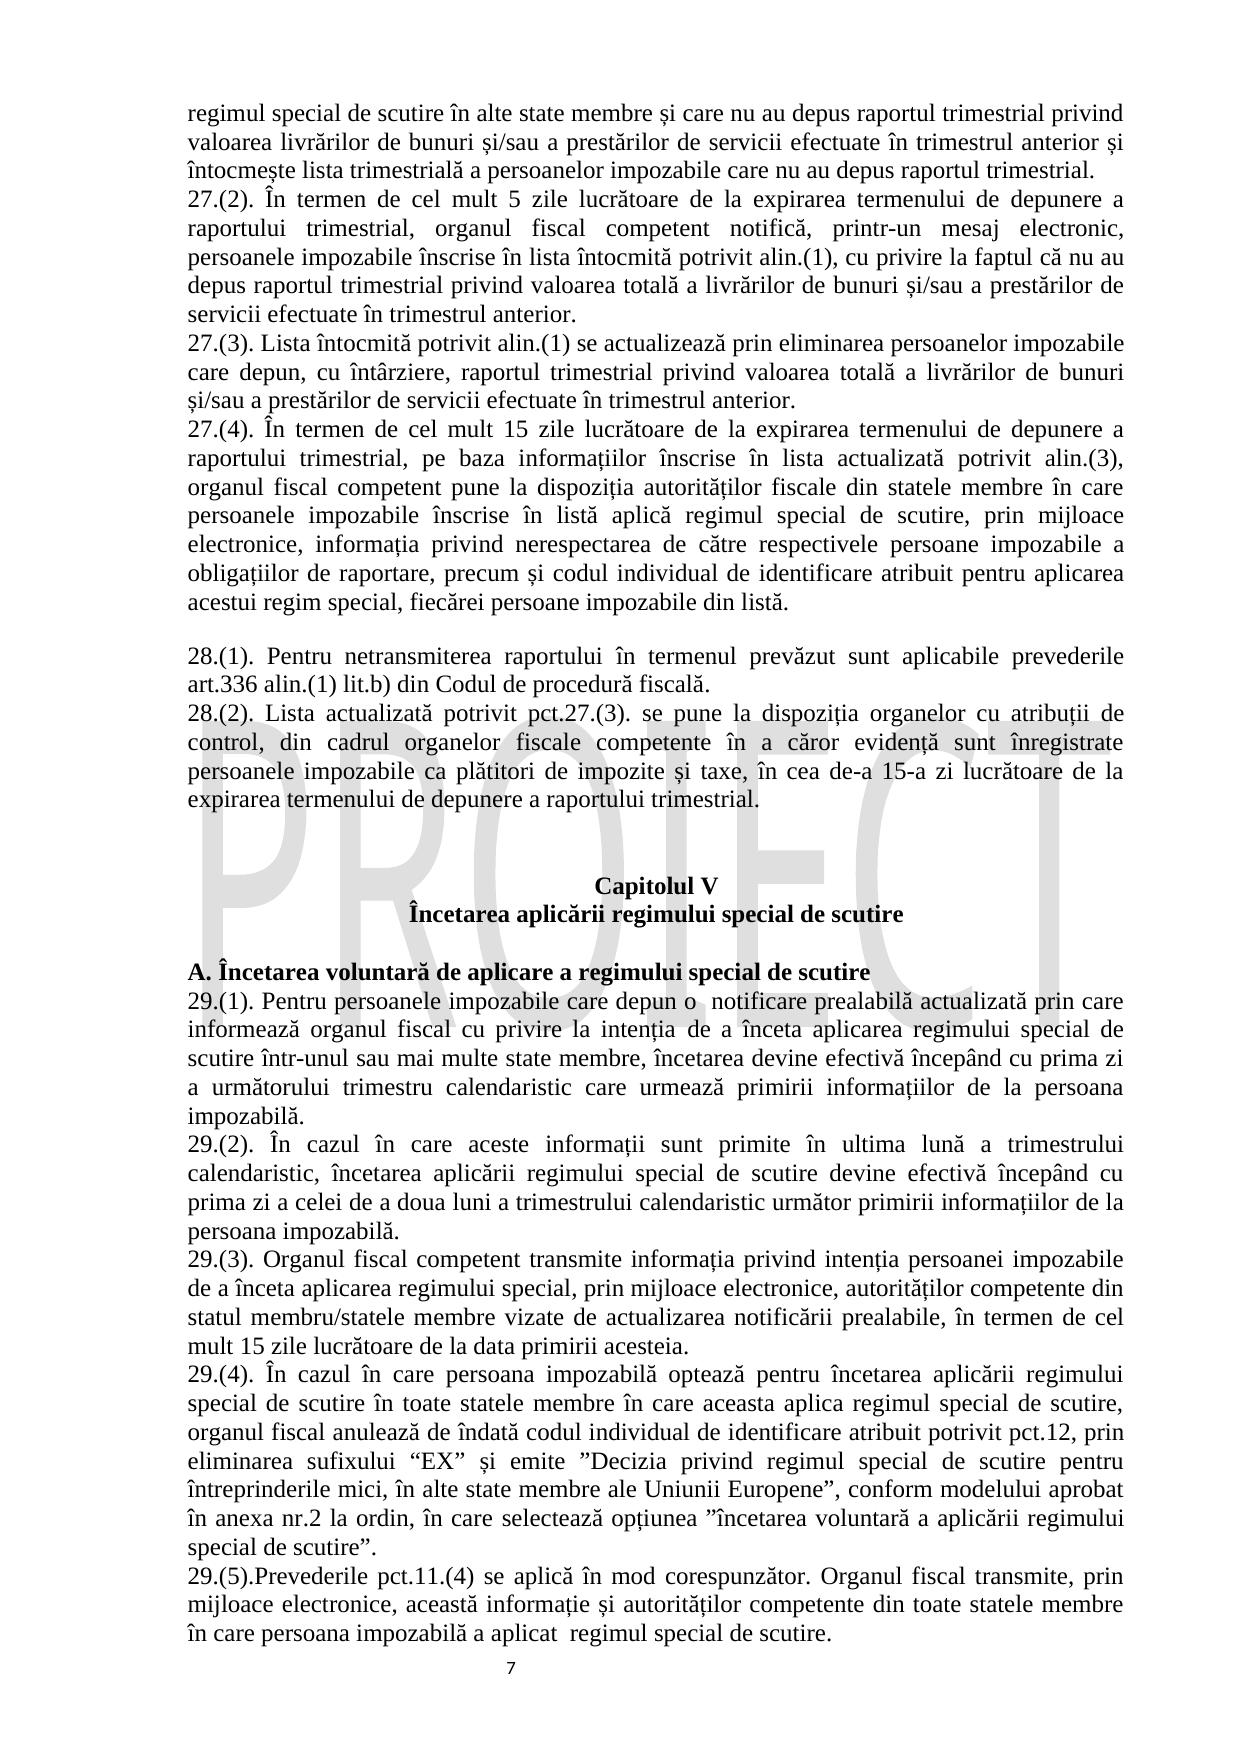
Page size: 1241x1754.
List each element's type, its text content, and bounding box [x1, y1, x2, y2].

text 29.(5).Prevederile pct.11.(4) se aplică în mod corespunzător. Organul fiscal transmite, prin mijloace electronice, această informație și autorităților competente din toate statele membre în care persoana impozabilă a aplicat regimul special de scutire. [187, 1561, 1125, 1647]
list Încetarea voluntară de aplicare a regimului special de scutire [187, 957, 1125, 986]
text 29.(1). Pentru persoanele impozabile care depun o notificare prealabilă actualizată prin care informează organul fiscal cu privire la intenția de a înceta aplicarea regimului special de scutire într-unul sau mai multe state membre, încetarea devine efectivă începând cu prima zi a următorului trimestru calendaristic care urmează primirii informațiilor de la persoana impozabilă. [187, 986, 1125, 1129]
list 27.(3). Lista întocmită potrivit alin.(1) se actualizează prin eliminarea persoanelor impozabile care depun, cu întârziere, raportul trimestrial privind valoarea totală a livrărilor de bunuri și/sau a prestărilor de servicii efectuate în trimestrul anterior. [187, 328, 1125, 414]
list 29.(4). În cazul în care persoana impozabilă optează pentru încetarea aplicării regimului special de scutire în toate statele membre în care aceasta aplica regimul special de scutire, organul fiscal anulează de îndată codul individual de identificare atribuit potrivit pct.12, prin eliminarea sufixului “EX” și emite ”Decizia privind regimul special de scutire pentru întreprinderile mici, în alte state membre ale Uniunii Europene”, conform modelului aprobat în anexa nr.2 la ordin, în care selectează opțiunea ”încetarea voluntară a aplicării regimului special de scutire”. [187, 1359, 1125, 1561]
list 29.(2). În cazul în care aceste informații sunt primite în ultima lună a trimestrului calendaristic, încetarea aplicării regimului special de scutire devine efectivă începând cu prima zi a celei de a doua luni a trimestrului calendaristic următor primirii informațiilor de la persoana impozabilă. [187, 1129, 1125, 1244]
text Încetarea aplicării regimului special de scutire [187, 899, 1125, 928]
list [187, 98, 1125, 184]
list 27.(4). În termen de cel mult 15 zile lucrătoare de la expirarea termenului de depunere a raportului trimestrial, pe baza informațiilor înscrise în lista actualizată potrivit alin.(3), organul fiscal competent pune la dispoziția autorităților fiscale din statele membre în care persoanele impozabile înscrise în listă aplică regimul special de scutire, prin mijloace electronice, informația privind nerespectarea de către respectivele persoane impozabile a obligațiilor de raportare, precum și codul individual de identificare atribuit pentru aplicarea acestui regim special, fiecărei persoane impozabile din listă. [187, 414, 1125, 615]
text 29.(3). Organul fiscal competent transmite informația privind intenția persoanei impozabile de a înceta aplicarea regimului special, prin mijloace electronice, autorităților competente din statul membru/statele membre vizate de actualizarea notificării prealabile, în termen de cel mult 15 zile lucrătoare de la data primirii acesteia. [187, 1244, 1125, 1359]
text Capitolul V [187, 871, 1125, 899]
list 28.(2). Lista actualizată potrivit pct.27.(3). se pune la dispoziția organelor cu atribuții de control, din cadrul organelor fiscale competente în a căror evidență sunt înregistrate persoanele impozabile ca plătitori de impozite și taxe, în cea de-a 15-a zi lucrătoare de la expirarea termenului de depunere a raportului trimestrial. [187, 698, 1125, 813]
list 27.(2). În termen de cel mult 5 zile lucrătoare de la expirarea termenului de depunere a raportului trimestrial, organul fiscal competent notifică, printr-un mesaj electronic, persoanele impozabile înscrise în lista întocmită potrivit alin.(1), cu privire la faptul că nu au depus raportul trimestrial privind valoarea totală a livrărilor de bunuri și/sau a prestărilor de servicii efectuate în trimestrul anterior. [187, 184, 1125, 328]
list 28.(1). Pentru netransmiterea raportului în termenul prevăzut sunt aplicabile prevederile art.336 alin.(1) lit.b) din Codul de procedură fiscală. [187, 641, 1125, 698]
